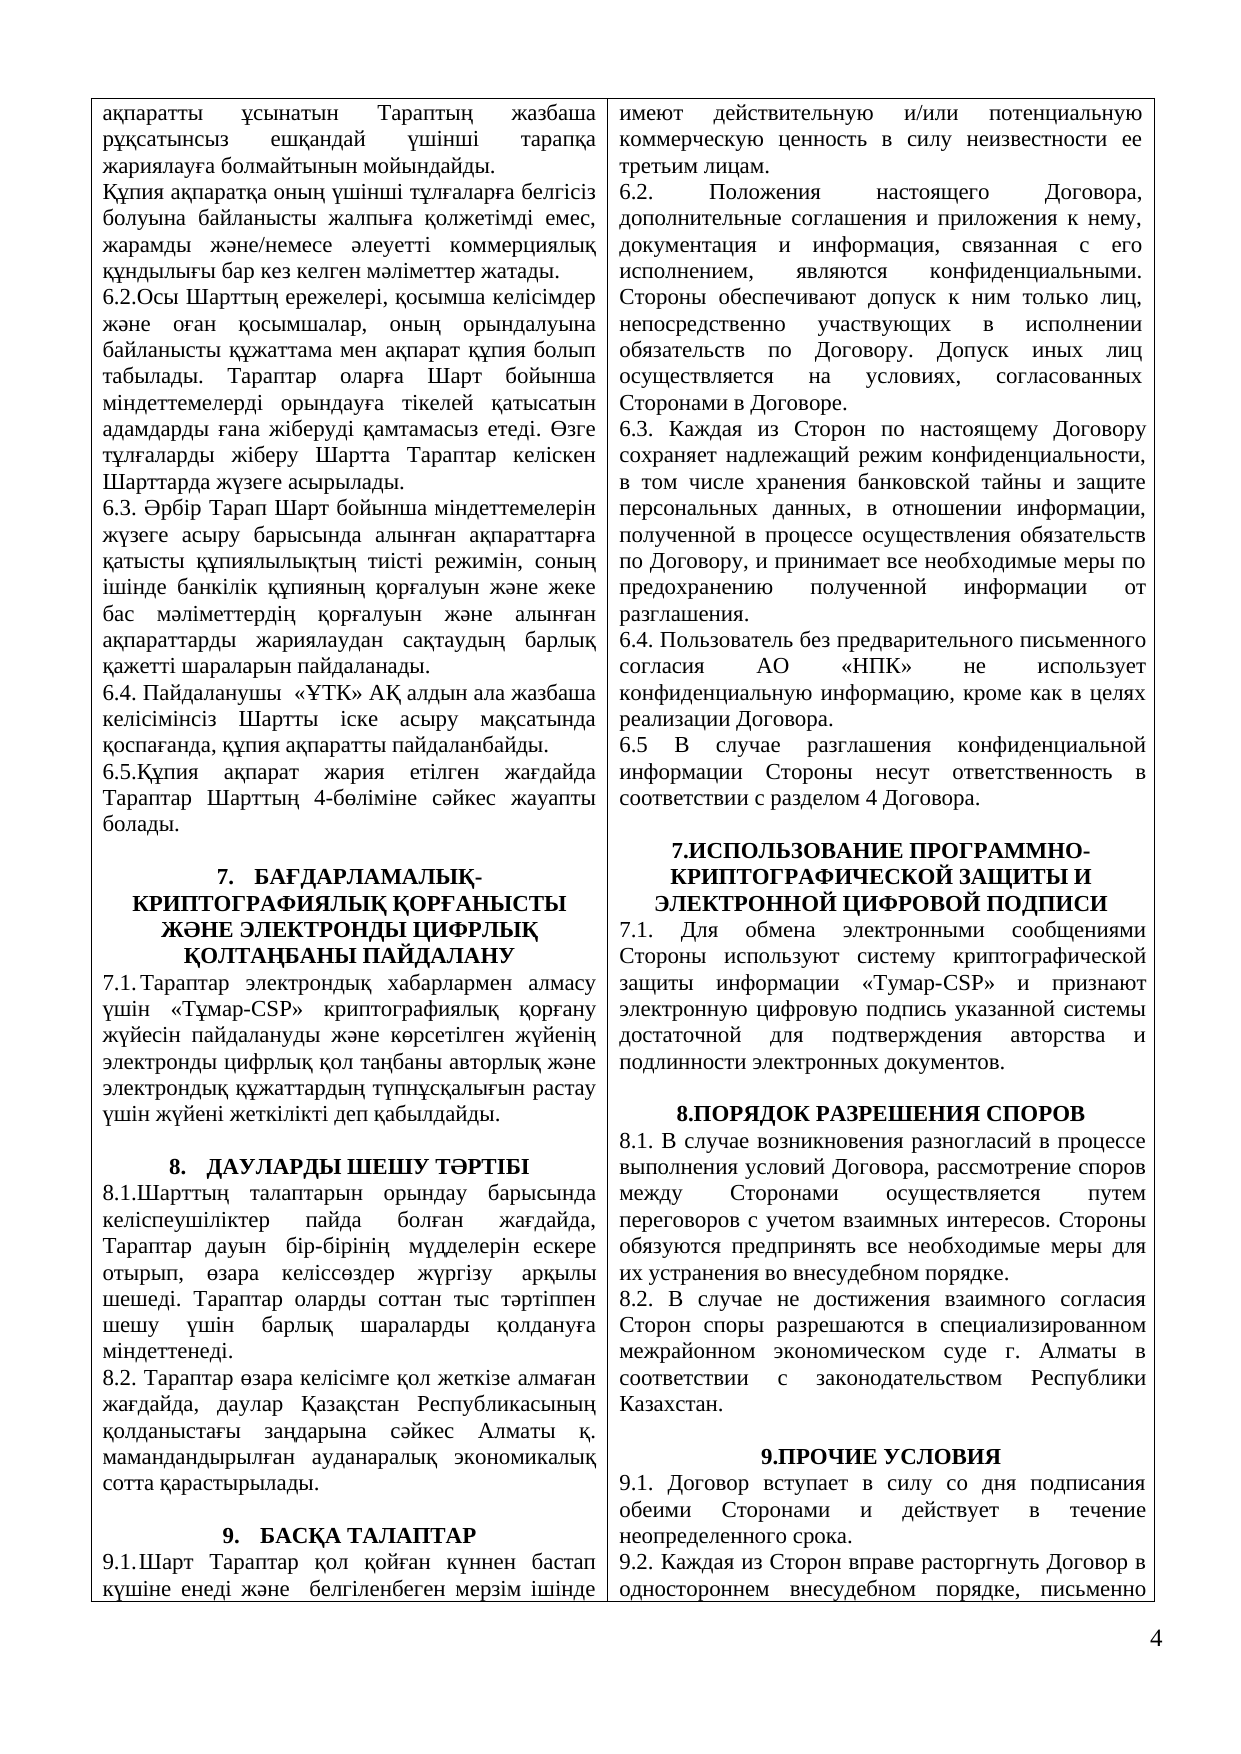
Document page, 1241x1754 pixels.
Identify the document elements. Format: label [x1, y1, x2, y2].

table_header [92, 99, 607, 1601]
table_header [608, 99, 1154, 1601]
